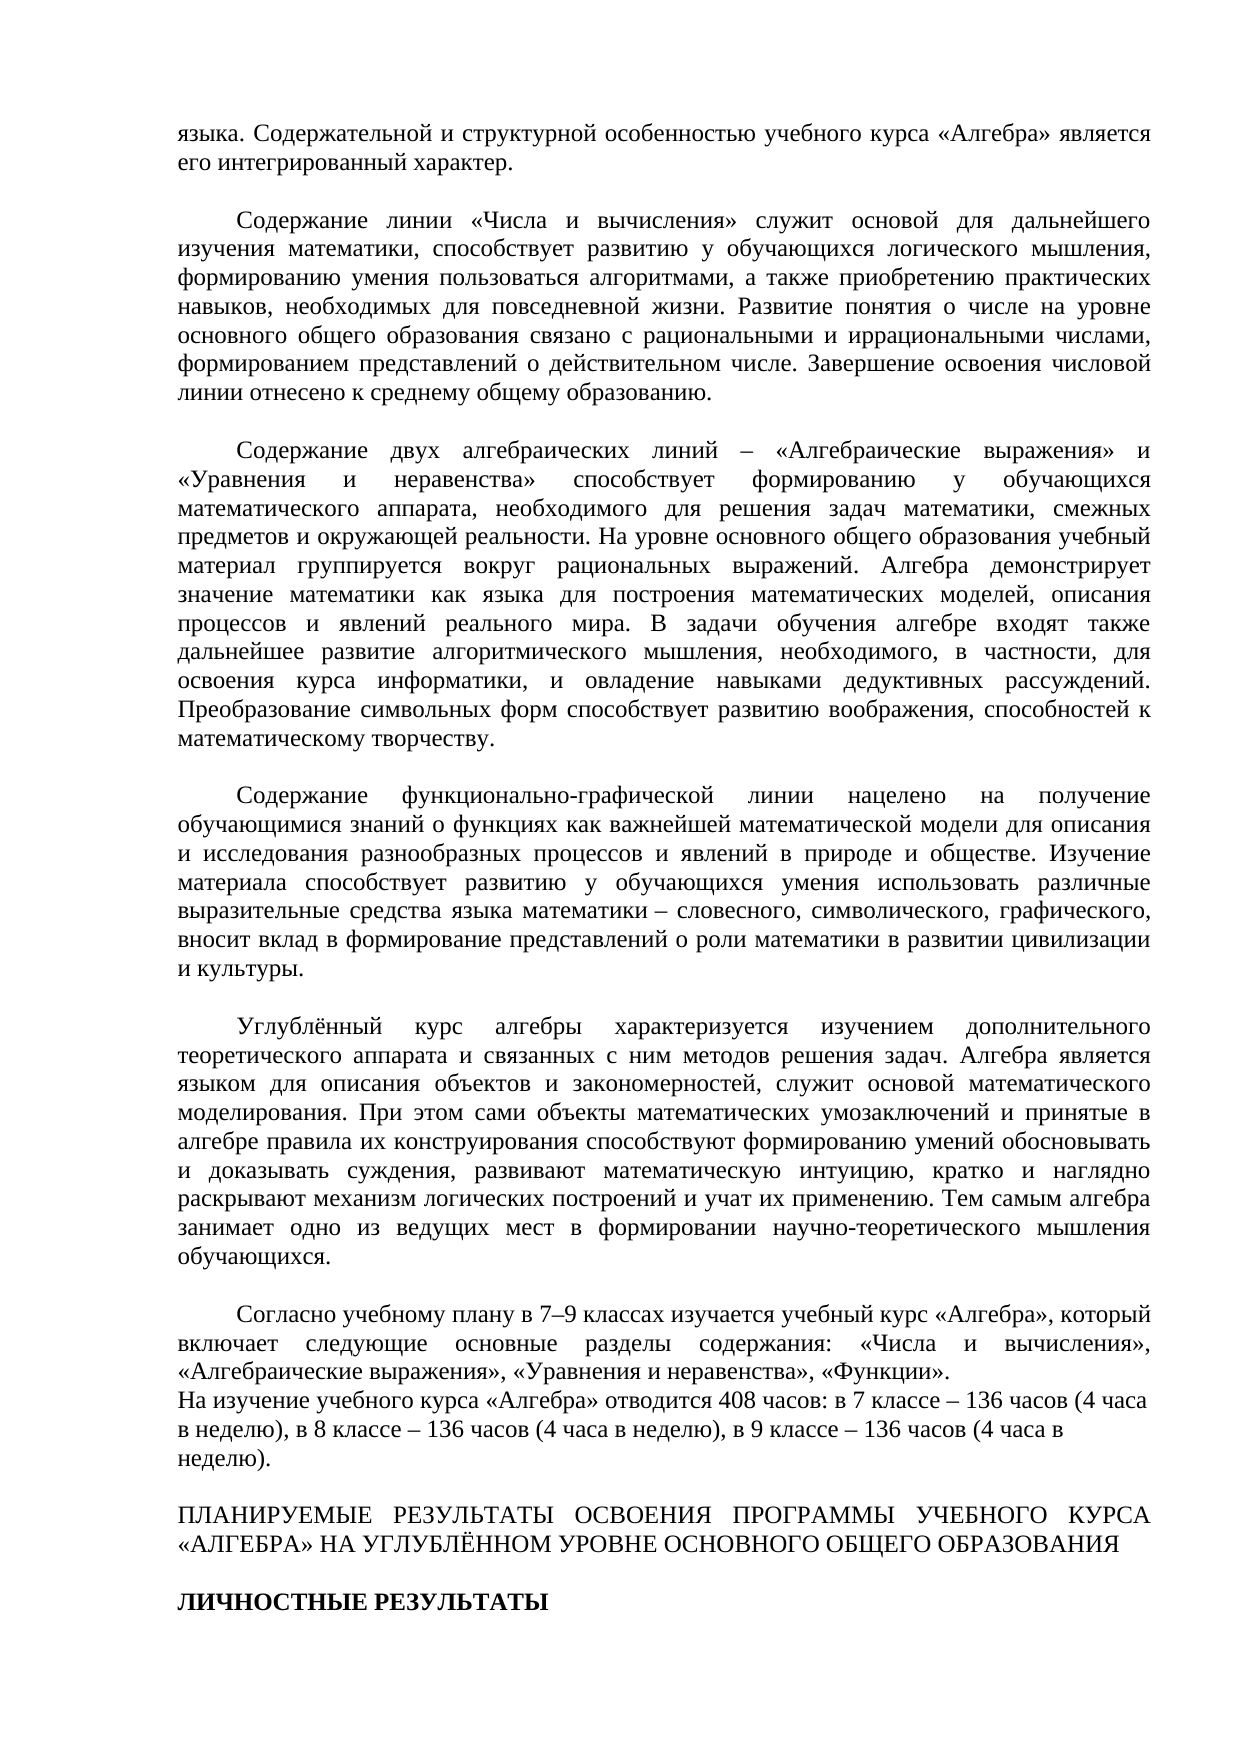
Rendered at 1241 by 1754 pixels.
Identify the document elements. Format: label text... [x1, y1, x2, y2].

text Углублённый курс алгебры характеризуется изучением дополнительного теоретического аппарата и связанных с ним методов решения задач. Алгебра является языком для описания объектов и закономерностей, служит основой математического моделирования. При этом сами объекты математических умозаключений и принятые в алгебре правила их конструирования способствуют формированию умений обосновывать и доказывать суждения, развивают математическую интуицию, кратко и наглядно раскрывают механизм логических построений и учат их применению. Тем самым алгебра занимает одно из ведущих мест в формировании научно-теоретического мышления обучающихся. [177, 1011, 1152, 1270]
text Содержание линии «Числа и вычисления» служит основой для дальнейшего изучения математики, способствует развитию у обучающихся логического мышления, формированию умения пользоваться алгоритмами, а также приобретению практических навыков, необходимых для повседневной жизни. Развитие понятия о числе на уровне основного общего образования связано с рациональными и иррациональными числами, формированием представлений о действительном числе. Завершение освоения числовой линии отнесено к среднему общему образованию. [177, 205, 1152, 406]
text Согласно учебному плану в 7–9 классах изучается учебный курс «Алгебра», который включает следующие основные разделы содержания: «Числа и вычисления», «Алгебраические выражения», «Уравнения и неравенства», «Функции». [177, 1299, 1152, 1385]
text ‌На изучение учебного курса «Алгебра» отводится 408 часов: в 7 классе – 136 часов (4 часа в неделю), в 8 классе – 136 часов (4 часа в неделю), в 9 классе – 136 часов (4 часа в неделю).‌‌ [177, 1385, 1152, 1471]
text ЛИЧНОСТНЫЕ РЕЗУЛЬТАТЫ [177, 1587, 1152, 1616]
text Содержание двух алгебраических линий – «Алгебраические выражения» и «Уравнения и неравенства» способствует формированию у обучающихся математического аппарата, необходимого для решения задач математики, смежных предметов и окружающей реальности. На уровне основного общего образования учебный материал группируется вокруг рациональных выражений. Алгебра демонстрирует значение математики как языка для построения математических моделей, описания процессов и явлений реального мира. В задачи обучения алгебре входят также дальнейшее развитие алгоритмического мышления, необходимого, в частности, для освоения курса информатики, и овладение навыками дедуктивных рассуждений. Преобразование символьных форм способствует развитию воображения, способностей к математическому творчеству. [177, 435, 1152, 751]
text Содержание функционально-графической линии нацелено на получение обучающимися знаний о функциях как важнейшей математической модели для описания и исследования разнообразных процессов и явлений в природе и обществе. Изучение материала способствует развитию у обучающихся умения использовать различные выразительные средства языка математики – словесного, символического, графического, вносит вклад в формирование представлений о роли математики в развитии цивилизации и культуры. [177, 781, 1152, 982]
text ПЛАНИРУЕМЫЕ РЕЗУЛЬТАТЫ ОСВОЕНИЯ ПРОГРАММЫ УЧЕБНОГО КУРСА «АЛГЕБРА» НА УГЛУБЛЁННОМ УРОВНЕ ОСНОВНОГО ОБЩЕГО ОБРАЗОВАНИЯ [177, 1501, 1152, 1558]
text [177, 118, 1152, 176]
